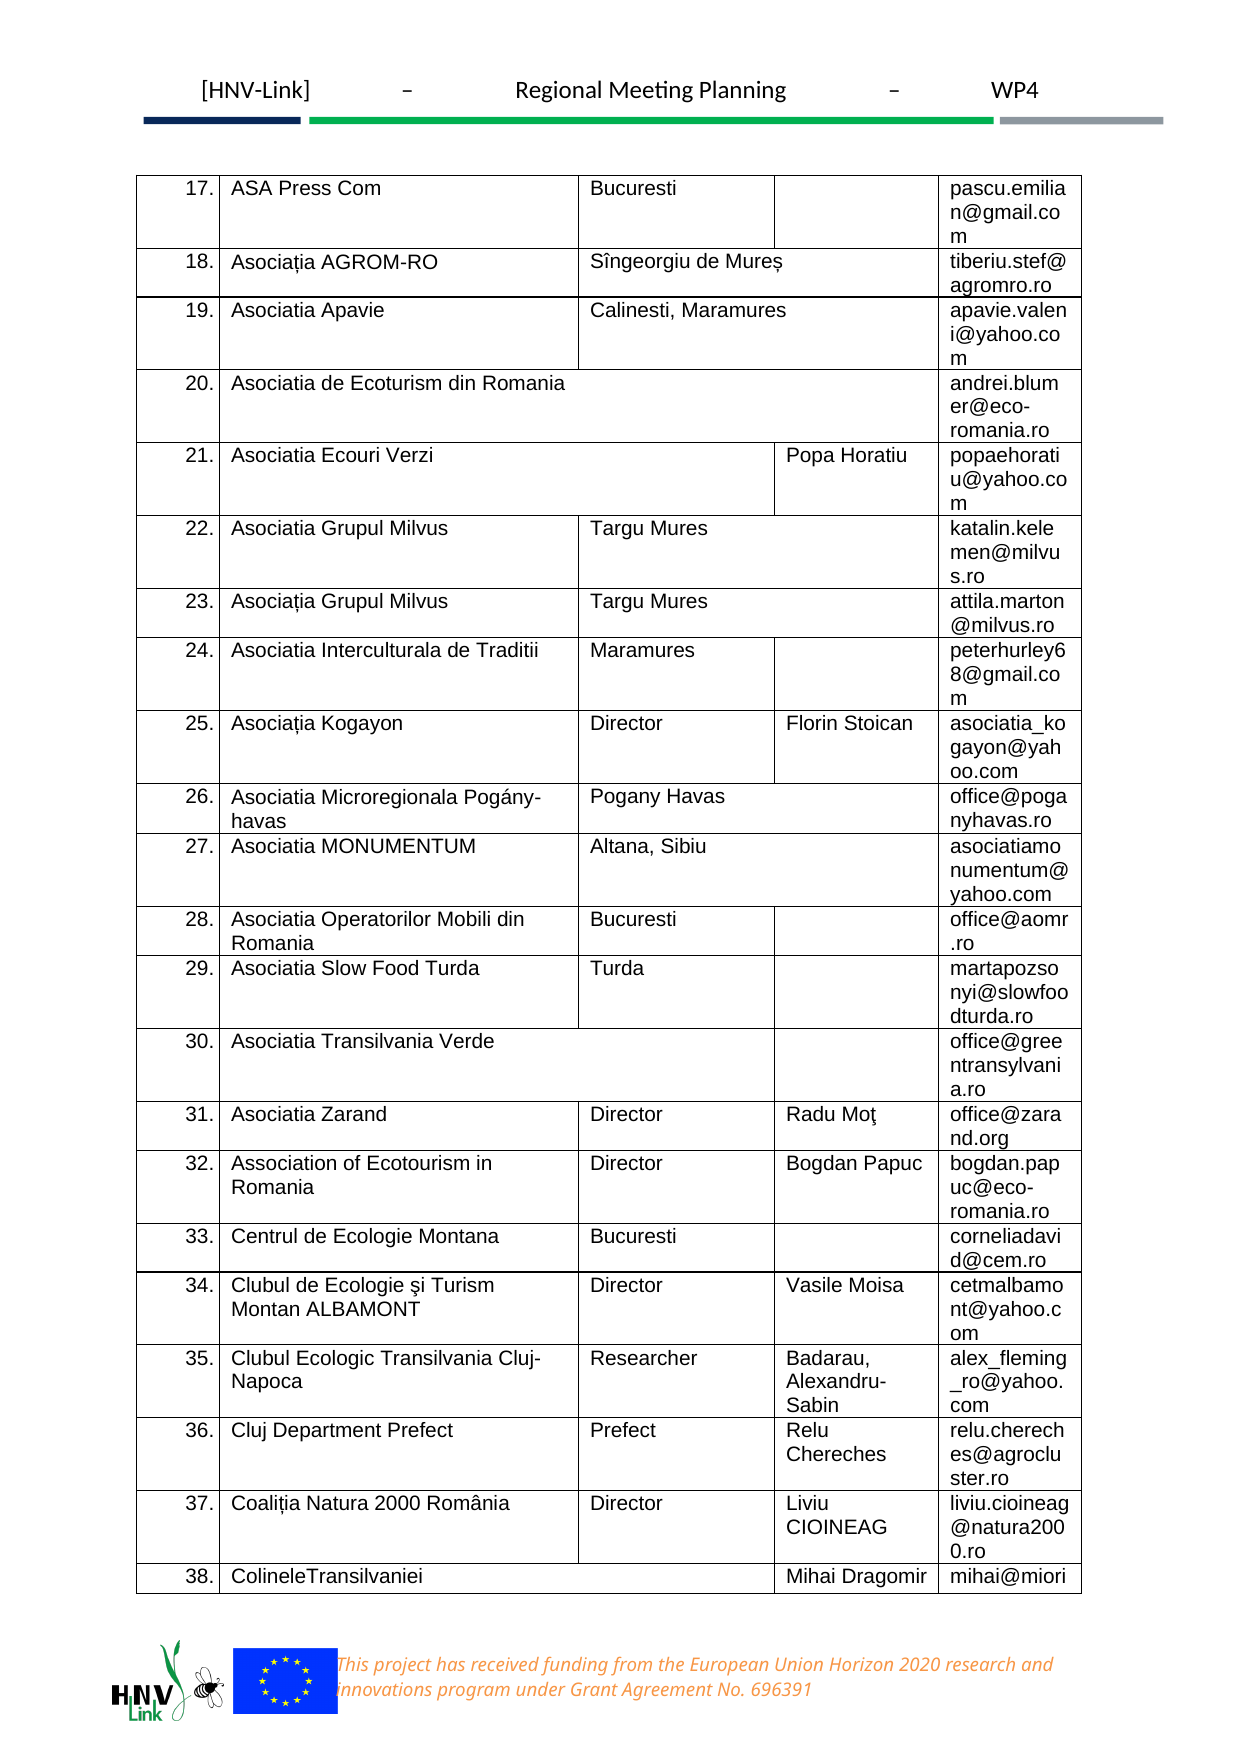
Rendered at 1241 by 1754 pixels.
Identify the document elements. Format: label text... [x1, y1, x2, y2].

table_cell asociatia_kogayon@yahoo.com [939, 711, 1081, 783]
table_cell Maramures [579, 638, 774, 710]
table_cell Asociatia Operatorilor Mobili din Romania [220, 907, 578, 955]
table_cell corneliadavid@cem.ro [939, 1224, 1081, 1271]
table_cell Sîngeorgiu de Mureș [579, 249, 938, 296]
table_cell Asociatia Transilvania Verde [220, 1029, 774, 1101]
table_cell [137, 1345, 219, 1417]
table_cell Bogdan Papuc [775, 1151, 938, 1222]
table_cell attila.marton@milvus.ro [939, 589, 1081, 637]
table_cell Director [579, 1491, 774, 1563]
table_cell Badarau, Alexandru-Sabin [775, 1345, 938, 1417]
table_cell liviu.cioineag@natura2000.ro [939, 1491, 1081, 1563]
table_cell [137, 834, 219, 906]
table_cell [137, 176, 219, 247]
table_cell Asociatia Apavie [220, 298, 578, 369]
table_cell martapozsonyi@slowfoodturda.ro [939, 956, 1081, 1028]
table_cell [137, 638, 219, 710]
table_cell Targu Mures [579, 516, 938, 588]
table_cell [137, 784, 219, 833]
table_cell Director [579, 1273, 774, 1344]
table_cell office@greentransylvania.ro [939, 1029, 1081, 1101]
picture [233, 1648, 338, 1714]
table_cell [137, 711, 219, 783]
table_cell mihai@mioritics.ro [939, 1564, 1081, 1593]
table_cell Asociația AGROM‐RO [220, 249, 578, 296]
table_cell Asociatia Microregionala Pogány‐ havas [220, 784, 578, 833]
table_cell Centrul de Ecologie Montana [220, 1224, 578, 1271]
picture [112, 1640, 224, 1721]
table_cell [775, 907, 938, 955]
table_cell Director [579, 711, 774, 783]
table_cell cetmalbamont@yahoo.com [939, 1273, 1081, 1344]
table_cell [775, 1029, 938, 1101]
table_cell Calinesti, Maramures [579, 298, 938, 369]
table_cell ASA Press Com [220, 176, 578, 247]
table_cell Florin Stoican [775, 711, 938, 783]
table_cell andrei.blumer@eco-romania.ro [939, 370, 1081, 442]
table_cell [137, 1564, 219, 1593]
table_cell tiberiu.stef@agromro.ro [939, 249, 1081, 296]
table_cell Asociatia Ecouri Verzi [220, 443, 774, 515]
table_cell Director [579, 1102, 774, 1149]
table_cell asociatiamonumentum@yahoo.com [939, 834, 1081, 906]
table_cell bogdan.papuc@eco-romania.ro [939, 1151, 1081, 1222]
table_cell [775, 176, 938, 247]
table_cell Altana, Sibiu [579, 834, 938, 906]
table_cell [220, 1564, 774, 1593]
table_cell office@aomr.ro [939, 907, 1081, 955]
table_cell Popa Horatiu [775, 443, 938, 515]
table_cell [137, 1224, 219, 1271]
table_cell office@poganyhavas.ro [939, 784, 1081, 833]
table_cell Radu Moţ [775, 1102, 938, 1149]
table_cell [137, 1102, 219, 1149]
table_cell [137, 1418, 219, 1490]
table_cell [775, 638, 938, 710]
table_cell Turda [579, 956, 774, 1028]
table_cell [775, 1224, 938, 1271]
table_cell relu.chereches@agrocluster.ro [939, 1418, 1081, 1490]
table_cell office@zarand.org [939, 1102, 1081, 1149]
table_cell Bucuresti [579, 176, 774, 247]
table_cell Asociația Grupul Milvus [220, 589, 578, 637]
table_cell Vasile Moisa [775, 1273, 938, 1344]
table_cell apavie.valeni@yahoo.com [939, 298, 1081, 369]
table_cell katalin.kelemen@milvus.ro [939, 516, 1081, 588]
table_cell Mihai Dragomir [775, 1564, 938, 1593]
table_cell [137, 370, 219, 442]
table_cell Asociatia Grupul Milvus [220, 516, 578, 588]
table_cell Asociatia MONUMENTUM [220, 834, 578, 906]
table_cell Liviu CIOINEAG [775, 1491, 938, 1563]
table_cell Cluj Department Prefect [220, 1418, 578, 1490]
table_cell alex_fleming_ro@yahoo.com [939, 1345, 1081, 1417]
table_cell Director [579, 1151, 774, 1222]
table_cell [137, 249, 219, 296]
table_cell [137, 1491, 219, 1563]
table_cell Asociatia Slow Food Turda [220, 956, 578, 1028]
table_cell Association of Ecotourism in Romania [220, 1151, 578, 1222]
table_cell Targu Mures [579, 589, 938, 637]
table_cell Clubul Ecologic Transilvania Cluj-Napoca [220, 1345, 578, 1417]
table_cell popaehoratiu@yahoo.com [939, 443, 1081, 515]
table_cell Relu Chereches [775, 1418, 938, 1490]
table_cell [137, 956, 219, 1028]
table_cell [137, 516, 219, 588]
table_cell Researcher [579, 1345, 774, 1417]
table_cell peterhurley68@gmail.com [939, 638, 1081, 710]
table_cell Bucuresti [579, 1224, 774, 1271]
table_cell Asociatia Zarand [220, 1102, 578, 1149]
table_cell Bucuresti [579, 907, 774, 955]
table_cell Clubul de Ecologie şi Turism Montan ALBAMONT [220, 1273, 578, 1344]
table_cell Coaliția Natura 2000 România [220, 1491, 578, 1563]
table_cell [137, 1151, 219, 1222]
table_cell Prefect [579, 1418, 774, 1490]
table_cell [775, 956, 938, 1028]
table_cell Asociația Kogayon [220, 711, 578, 783]
table_cell [137, 1029, 219, 1101]
table_cell Pogany Havas [579, 784, 938, 833]
table_cell [137, 589, 219, 637]
table_cell [137, 1273, 219, 1344]
table_cell pascu.emilian@gmail.com [939, 176, 1081, 247]
table_cell Asociatia de Ecoturism din Romania [220, 370, 938, 442]
table_cell [137, 298, 219, 369]
table_cell [137, 907, 219, 955]
table_cell Asociatia Interculturala de Traditii [220, 638, 578, 710]
table_cell [137, 443, 219, 515]
